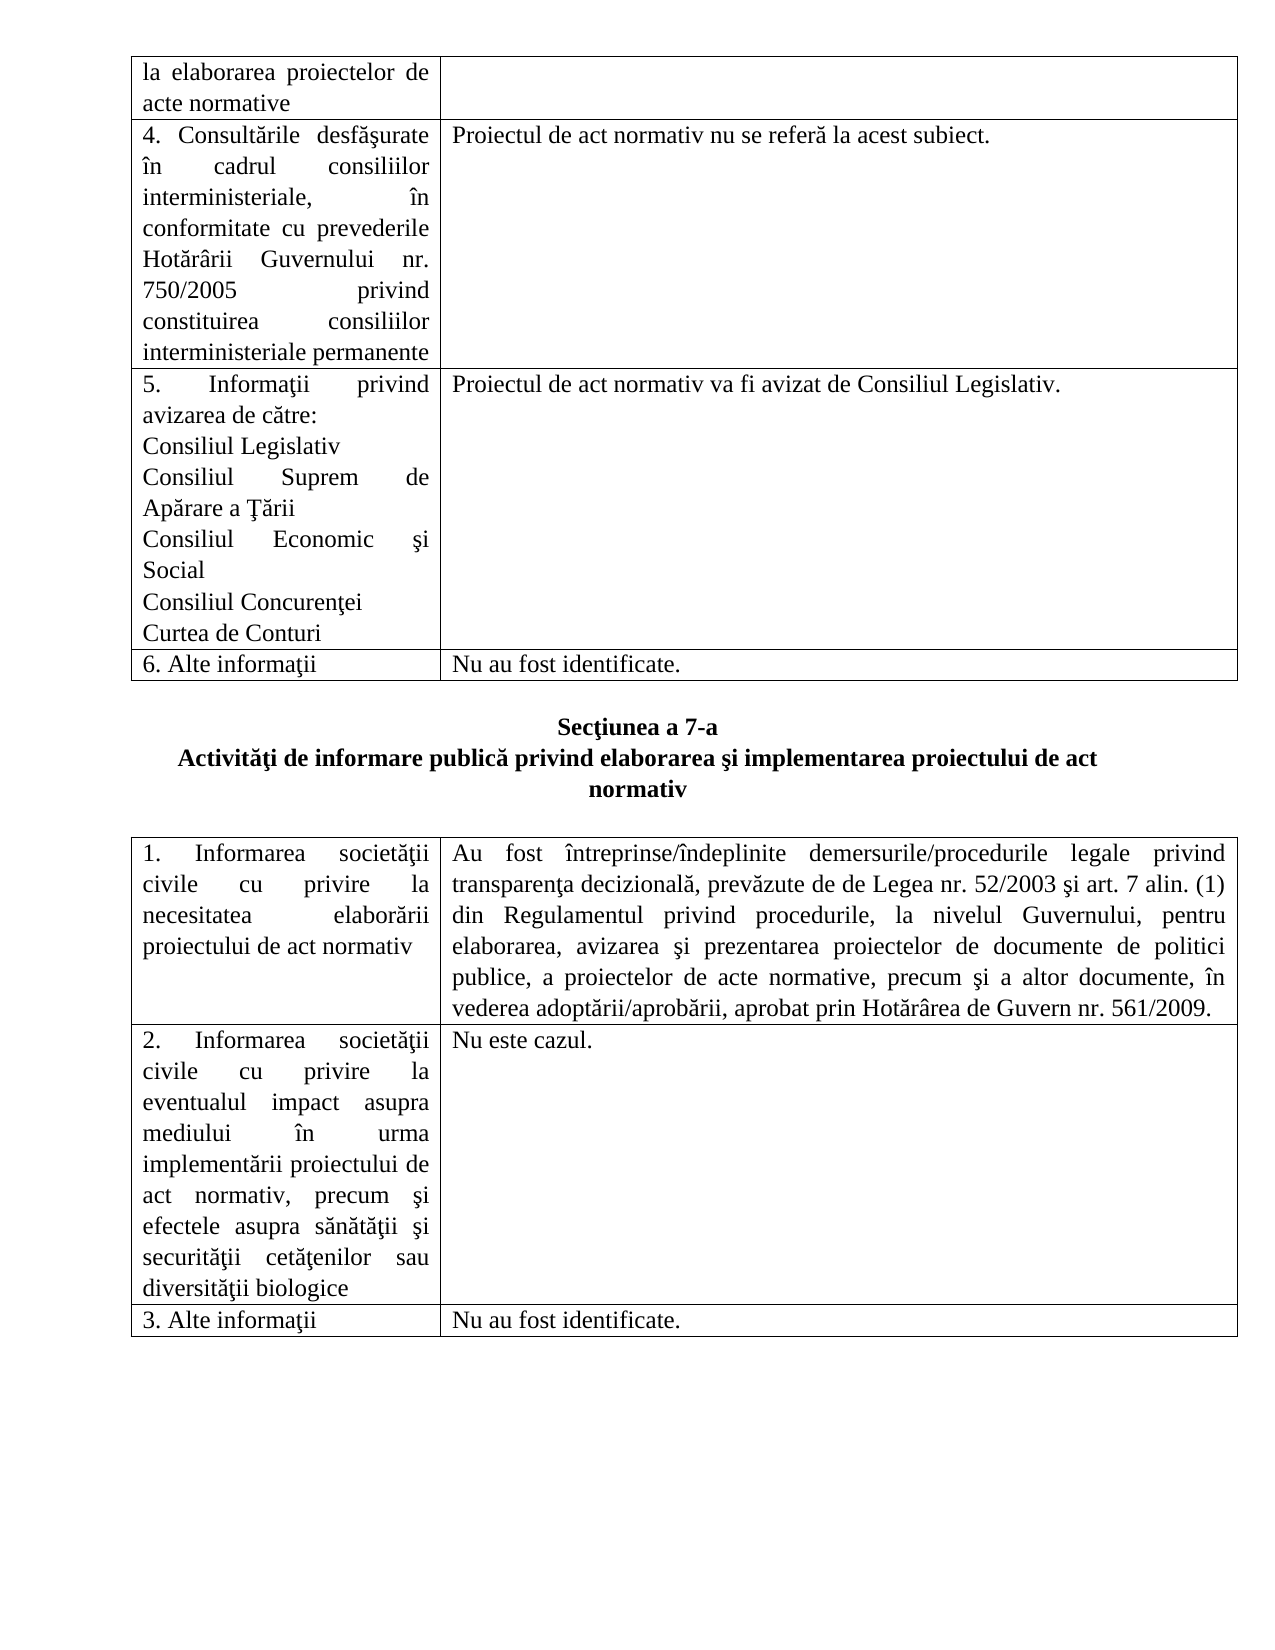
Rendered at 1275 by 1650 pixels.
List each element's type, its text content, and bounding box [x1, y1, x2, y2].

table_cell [132, 57, 440, 119]
table_cell 3. Alte informaţii [132, 1305, 440, 1336]
text Secţiunea a 7-a [150, 712, 1125, 741]
table_header 1. Informarea societăţii civile cu privire la necesitatea elaborării proiectului de act normativ [132, 838, 440, 1024]
text Activităţi de informare publică privind elaborarea şi implementarea proiectului de act normativ [150, 743, 1125, 803]
table_cell Nu au fost identificate. [441, 1305, 1237, 1336]
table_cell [441, 57, 1237, 119]
table_cell Proiectul de act normativ va fi avizat de Consiliul Legislativ. [441, 369, 1237, 648]
table_header Au fost întreprinse/îndeplinite demersurile/procedurile legale privind transparenţa decizională, prevăzute de de Legea nr. 52/2003 şi art. 7 alin. (1) din Regulamentul privind procedurile, la nivelul Guvernului, pentru elaborarea, avizarea şi prezentarea proiectelor de documente de politici publice, a proiectelor de acte normative, precum şi a altor documente, în vederea adoptării/aprobării, aprobat prin Hotărârea de Guvern nr. 561/2009. [441, 838, 1237, 1024]
table_cell Nu este cazul. [441, 1025, 1237, 1304]
table_cell 6. Alte informaţii [132, 650, 440, 680]
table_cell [441, 120, 1237, 368]
table_cell Nu au fost identificate. [441, 650, 1237, 680]
table_cell 4. Consultările desfăşurate în cadrul consiliilor interministeriale, în conformitate cu prevederile Hotărârii Guvernului nr. 750/2005 privind constituirea consiliilor interministeriale permanente [132, 120, 440, 368]
table_cell 2. Informarea societăţii civile cu privire la eventualul impact asupra mediului în urma implementării proiectului de act normativ, precum şi efectele asupra sănătăţii şi securităţii cetăţenilor sau diversităţii biologice [132, 1025, 440, 1304]
table_cell 5. Informaţii privind avizarea de către: Consiliul Legislativ Consiliul Suprem de Apărare a Ţării Consiliul Economic şi Social Consiliul Concurenţei Curtea de Conturi [132, 369, 440, 648]
